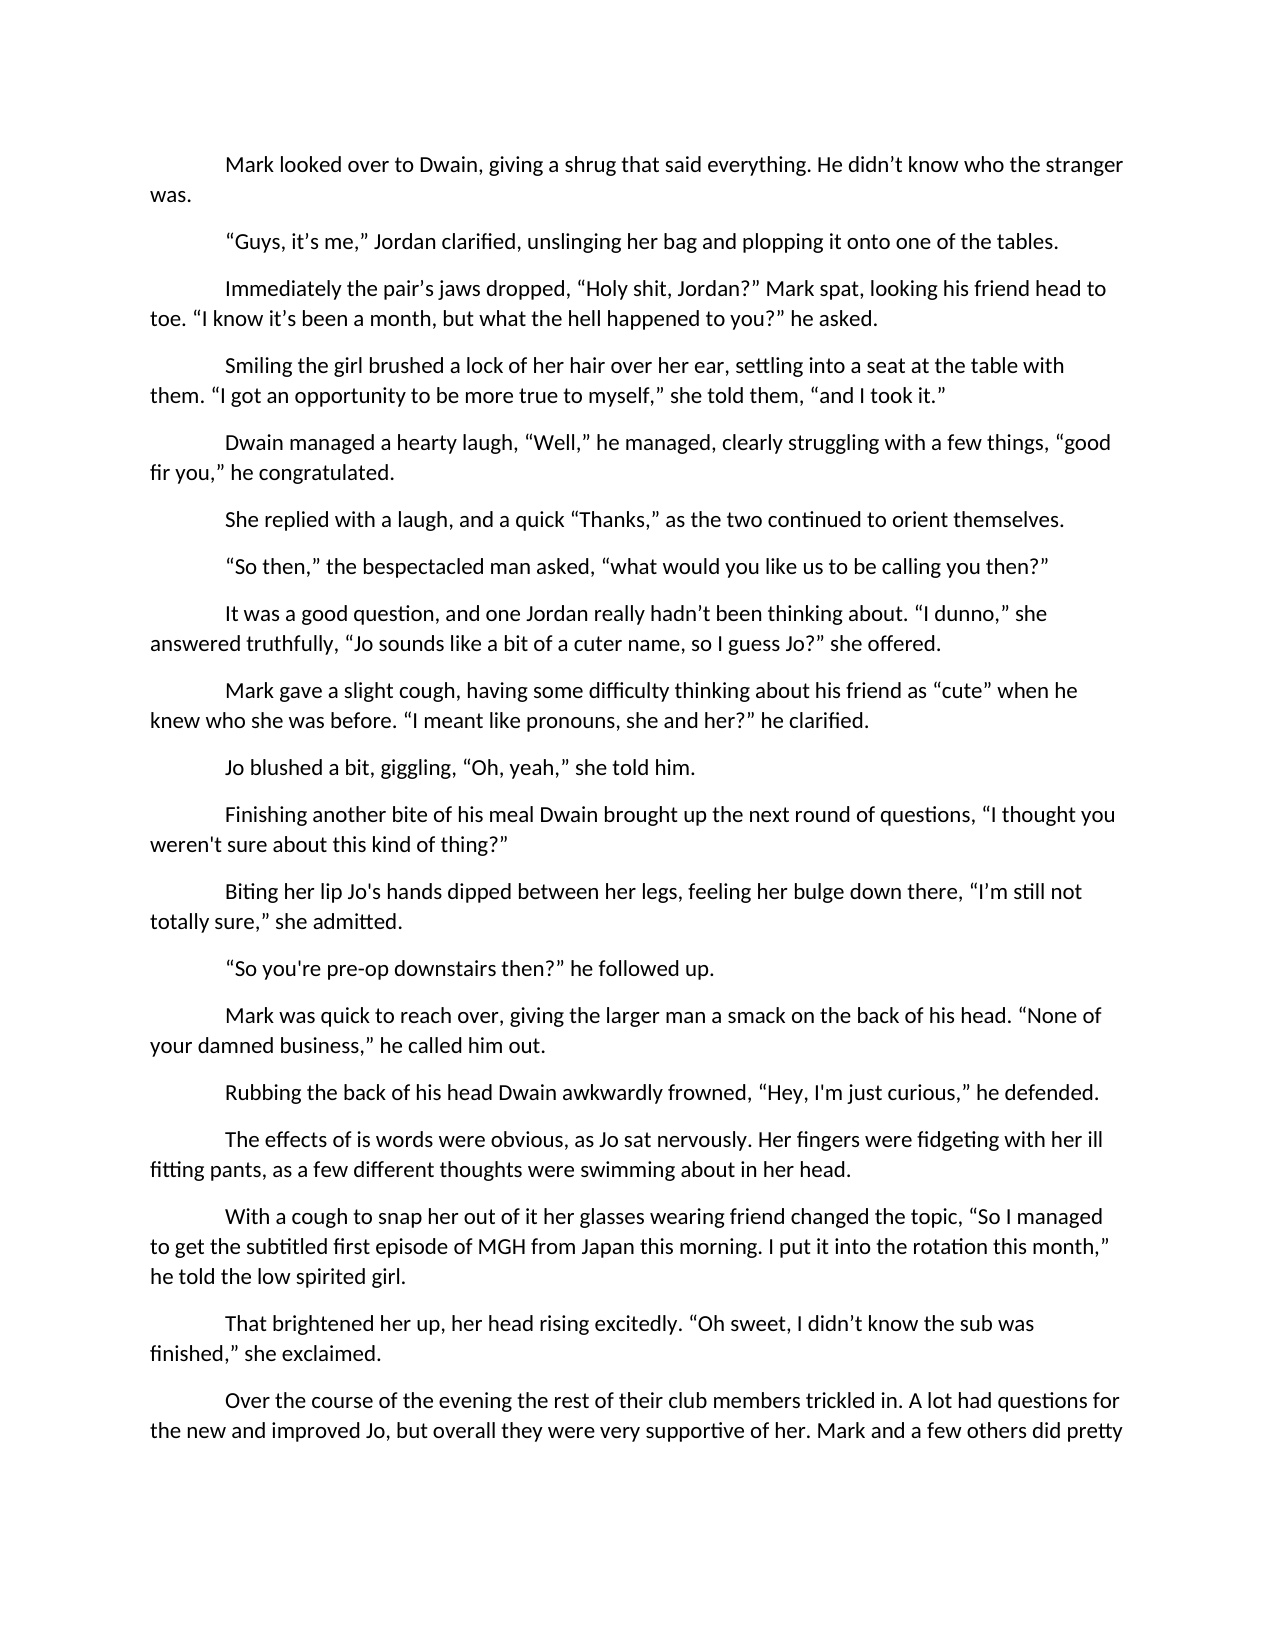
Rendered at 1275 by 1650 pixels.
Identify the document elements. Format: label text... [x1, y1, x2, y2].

text “So then,” the bespectacled man asked, “what would you like us to be calling you then?” [150, 552, 1125, 580]
text She replied with a laugh, and a quick “Thanks,” as the two continued to orient themselves. [150, 505, 1125, 533]
text The effects of is words were obvious, as Jo sat nervously. Her fingers were fidgeting with her ill fitting pants, as a few different thoughts were swimming about in her head. [150, 1125, 1125, 1183]
text “Guys, it’s me,” Jordan clarified, unslinging her bag and plopping it onto one of the tables. [150, 227, 1125, 255]
text Finishing another bite of his meal Dwain brought up the next round of questions, “I thought you weren't sure about this kind of thing?” [150, 800, 1125, 858]
text It was a good question, and one Jordan really hadn’t been thinking about. “I dunno,” she answered truthfully, “Jo sounds like a bit of a cuter name, so I guess Jo?” she offered. [150, 599, 1125, 657]
text Mark was quick to reach over, giving the larger man a smack on the back of his head. “None of your damned business,” he called him out. [150, 1001, 1125, 1059]
text That brightened her up, her head rising excitedly. “Oh sweet, I didn’t know the sub was finished,” she exclaimed. [150, 1309, 1125, 1368]
text “So you're pre-op downstairs then?” he followed up. [150, 954, 1125, 982]
text Jo blushed a bit, giggling, “Oh, yeah,” she told him. [150, 753, 1125, 781]
text Mark gave a slight cough, having some difficulty thinking about his friend as “cute” when he knew who she was before. “I meant like pronouns, she and her?” he clarified. [150, 676, 1125, 734]
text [150, 1386, 1125, 1445]
text Biting her lip Jo's hands dipped between her legs, feeling her bulge down there, “I’m still not totally sure,” she admitted. [150, 877, 1125, 935]
text Rubbing the back of his head Dwain awkwardly frowned, “Hey, I'm just curious,” he defended. [150, 1078, 1125, 1106]
text Mark looked over to Dwain, giving a shrug that said everything. He didn’t know who the stranger was. [150, 150, 1125, 208]
text Dwain managed a hearty laugh, “Well,” he managed, clearly struggling with a few things, “good fir you,” he congratulated. [150, 428, 1125, 486]
text With a cough to snap her out of it her glasses wearing friend changed the topic, “So I managed to get the subtitled first episode of MGH from Japan this morning. I put it into the rotation this month,” he told the low spirited girl. [150, 1202, 1125, 1291]
text Immediately the pair’s jaws dropped, “Holy shit, Jordan?” Mark spat, looking his friend head to toe. “I know it’s been a month, but what the hell happened to you?” he asked. [150, 274, 1125, 332]
text Smiling the girl brushed a lock of her hair over her ear, settling into a seat at the table with them. “I got an opportunity to be more true to myself,” she told them, “and I took it.” [150, 351, 1125, 409]
